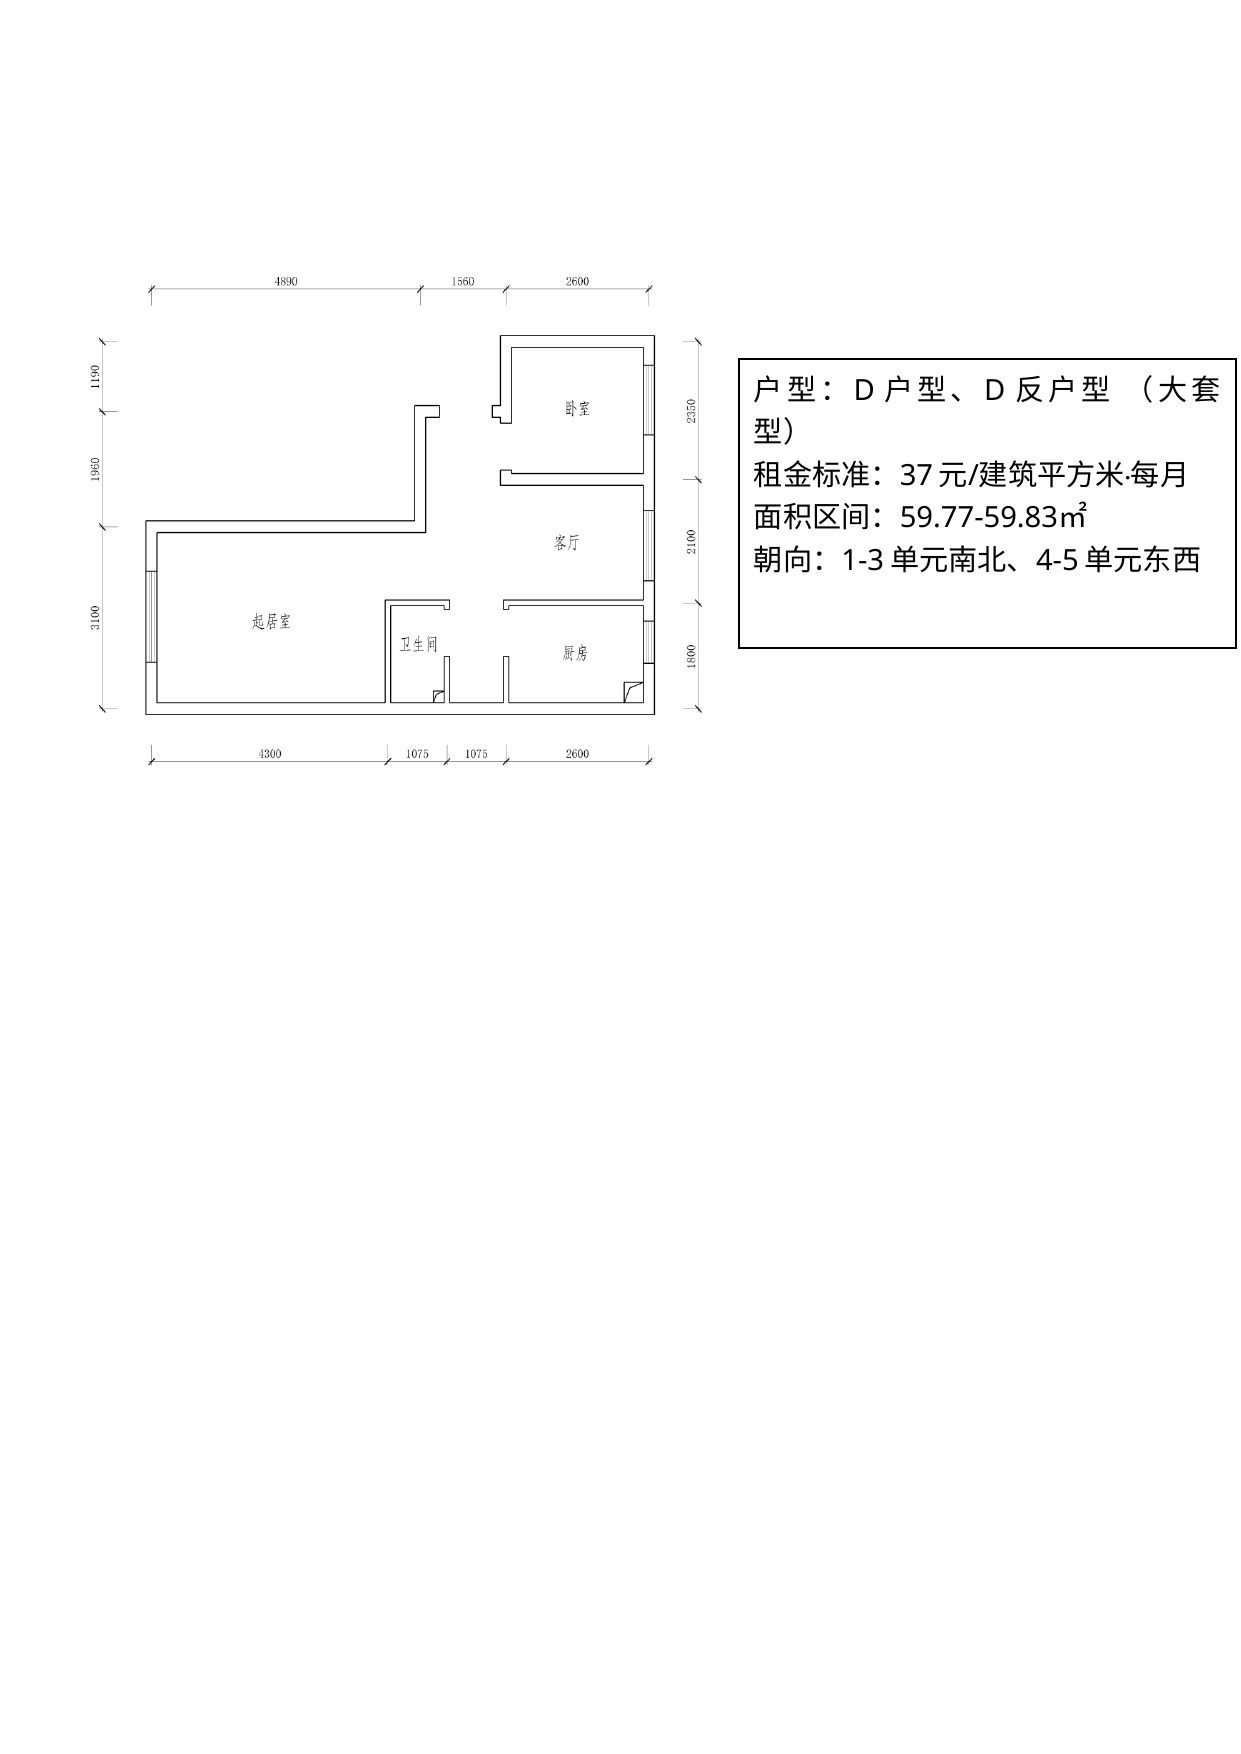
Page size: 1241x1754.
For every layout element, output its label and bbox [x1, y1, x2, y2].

picture [69, 261, 722, 773]
